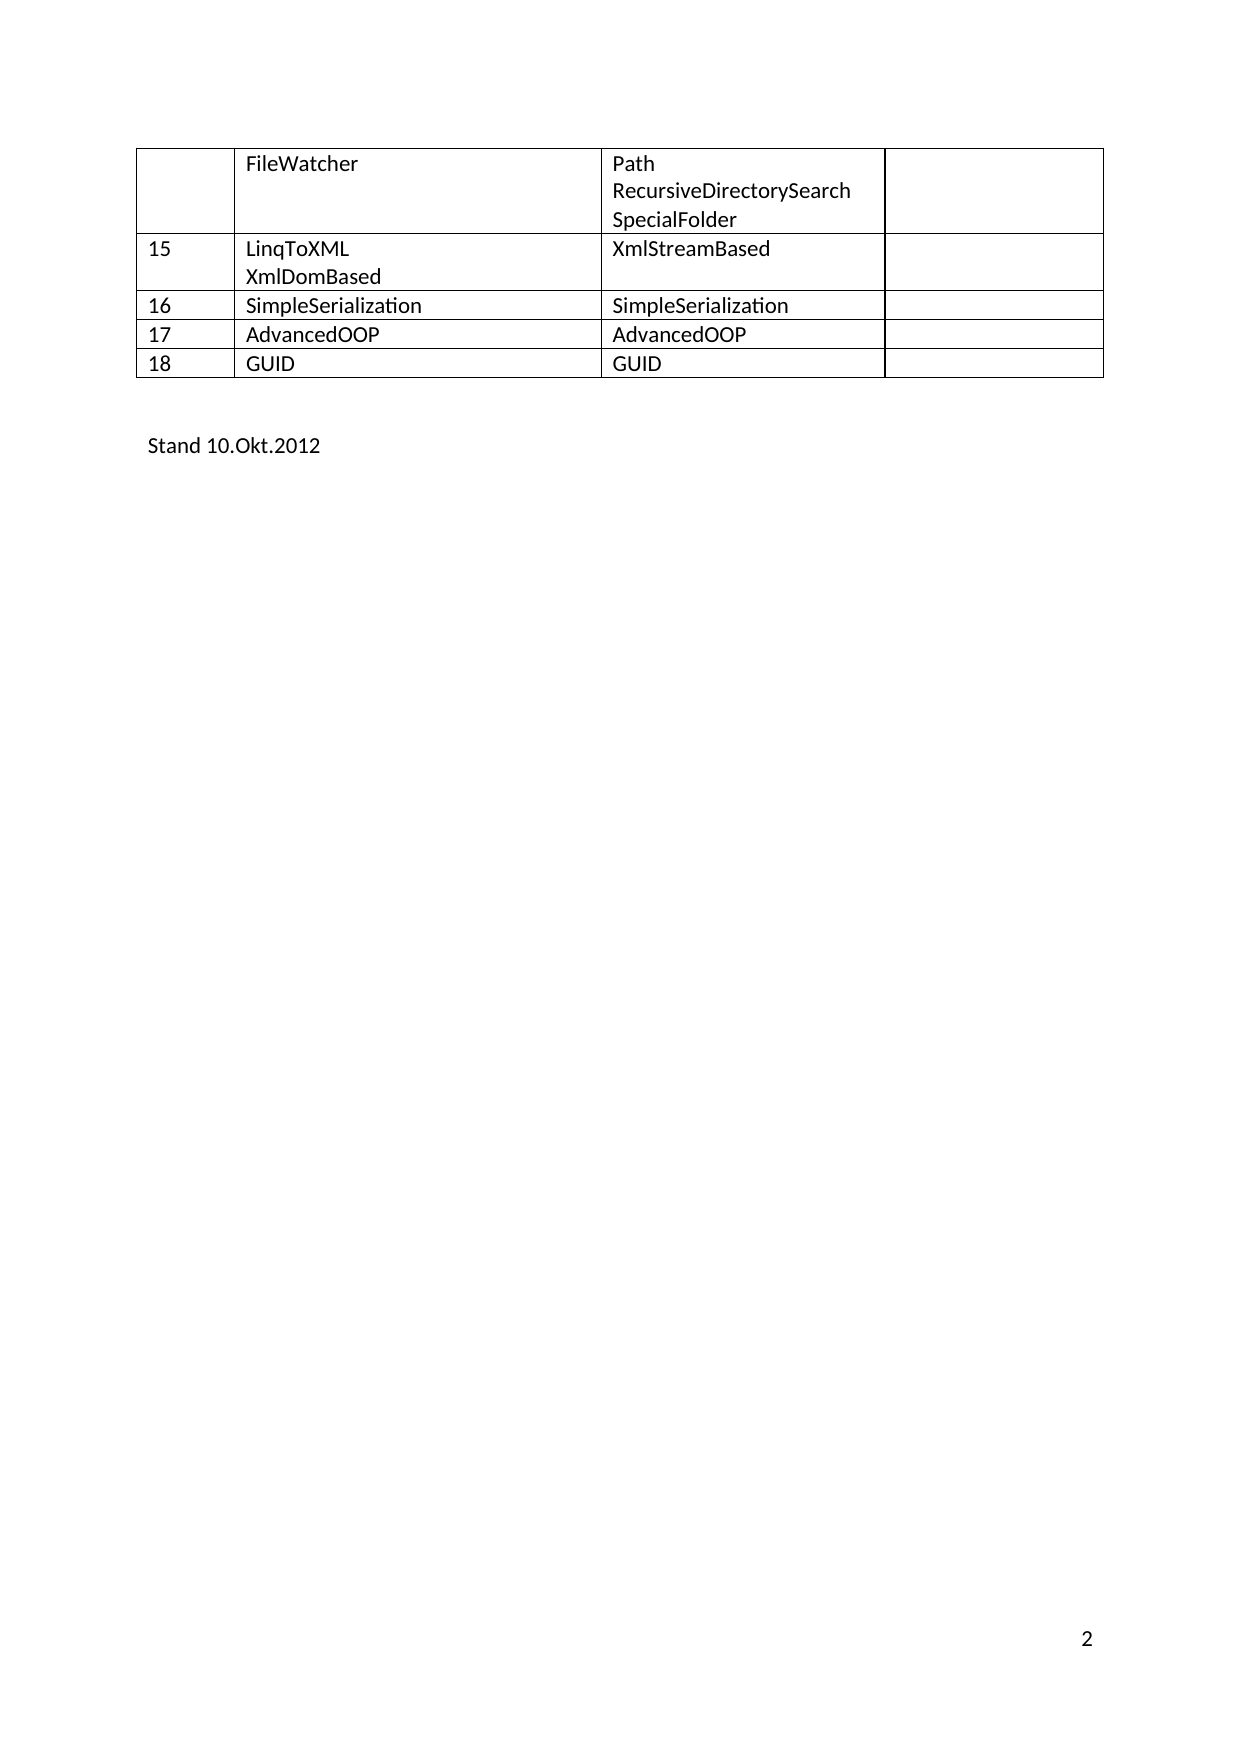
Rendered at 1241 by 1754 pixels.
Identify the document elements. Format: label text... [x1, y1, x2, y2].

table_cell LinqToXML XmlDomBased [235, 234, 601, 290]
table_cell 14 [137, 149, 234, 233]
table_cell [886, 320, 1103, 348]
table_cell [886, 149, 1103, 233]
table_cell [886, 349, 1103, 377]
table_cell [886, 234, 1103, 290]
table_cell GUID [602, 349, 884, 377]
table_cell AdvancedOOP [235, 320, 601, 348]
text Stand 10.Okt.2012 [148, 431, 1093, 459]
table_cell 15 [137, 234, 234, 290]
table_cell SimpleSerialization [602, 291, 884, 319]
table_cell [602, 149, 884, 233]
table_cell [235, 149, 601, 233]
table_cell 17 [137, 320, 234, 348]
table_cell AdvancedOOP [602, 320, 884, 348]
table_cell 18 [137, 349, 234, 377]
table_cell SimpleSerialization [235, 291, 601, 319]
table_cell XmlStreamBased [602, 234, 884, 290]
table_cell 16 [137, 291, 234, 319]
table_cell GUID [235, 349, 601, 377]
table_cell [886, 291, 1103, 319]
